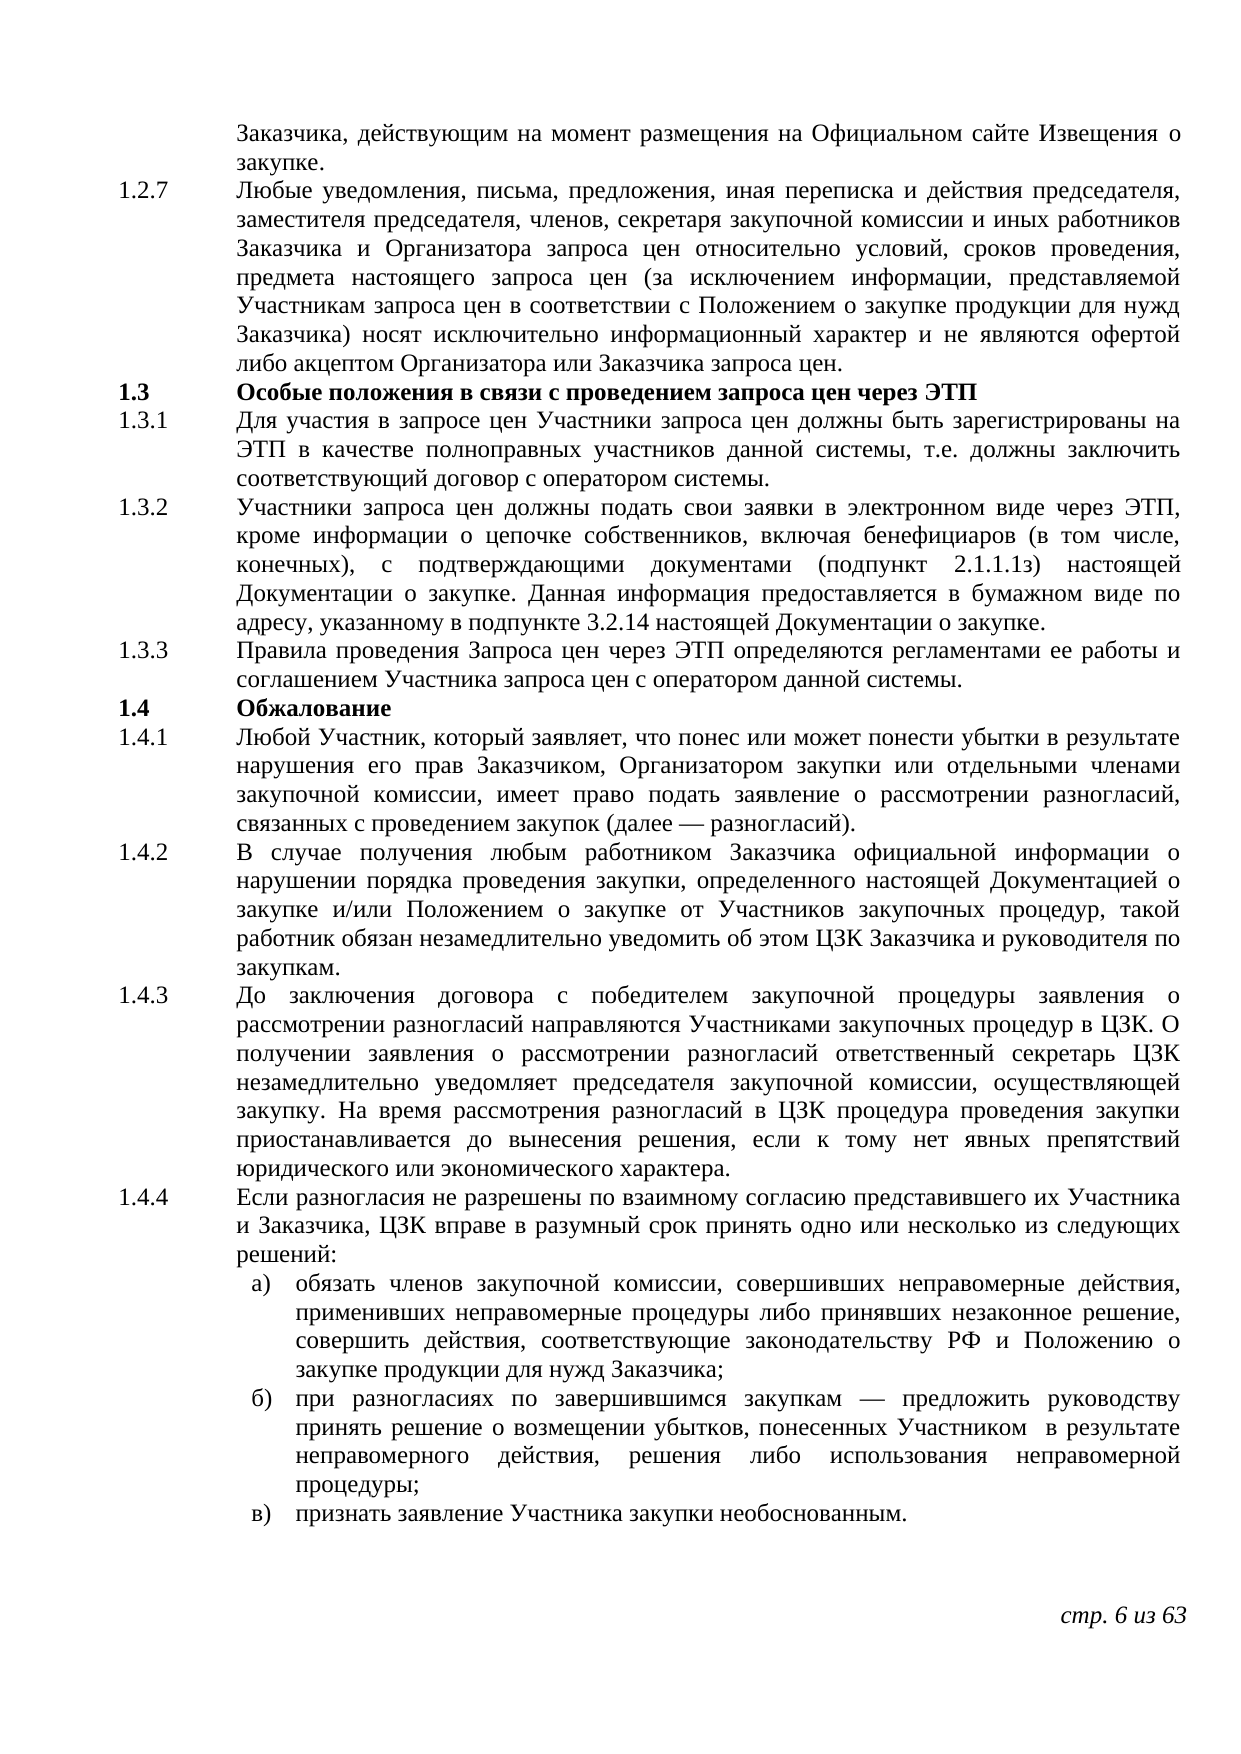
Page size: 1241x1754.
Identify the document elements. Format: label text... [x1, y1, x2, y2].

list признать заявление Участника закупки необоснованным. [251, 1498, 1181, 1527]
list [118, 118, 1181, 176]
list Если разногласия не разрешены по взаимному согласию представившего их Участника и Заказчика, ЦЗК вправе в разумный срок принять одно или несколько из следующих решений: [118, 1182, 1181, 1268]
list обязать членов закупочной комиссии, совершивших неправомерные действия, применивших неправомерные процедуры либо принявших незаконное решение, совершить действия, соответствующие законодательству РФ и Положению о закупке продукции для нужд Заказчика; [251, 1268, 1181, 1383]
list В случае получения любым работником Заказчика официальной информации о нарушении порядка проведения закупки, определенного настоящей Документацией о закупке и/или Положением о закупке от Участников закупочных процедур, такой работник обязан незамедлительно уведомить об этом ЦЗК Заказчика и руководителя по закупкам. [118, 837, 1181, 981]
list Для участия в запросе цен Участники запроса цен должны быть зарегистрированы на ЭТП в качестве полноправных участников данной системы, т.е. должны заключить соответствующий договор с оператором системы. [118, 406, 1181, 492]
list Правила проведения Запроса цен через ЭТП определяются регламентами ее работы и соглашением Участника запроса цен с оператором данной системы. [118, 636, 1181, 693]
list Участники запроса цен должны подать свои заявки в электронном виде через ЭТП, кроме информации о цепочке собственников, включая бенефициаров (в том числе, конечных), с подтверждающими документами (подпункт 2.1.1.1з) настоящей Документации о закупке. Данная информация предоставляется в бумажном виде по адресу, указанному в подпункте 3.2.14 настоящей Документации о закупке. [118, 492, 1181, 636]
list при разногласиях по завершившимся закупкам — предложить руководству принять решение о возмещении убытков, понесенных Участником в результате неправомерного действия, решения либо использования неправомерной процедуры; [251, 1383, 1181, 1498]
list Любые уведомления, письма, предложения, иная переписка и действия председателя, заместителя председателя, членов, секретаря закупочной комиссии и иных работников Заказчика и Организатора запроса цен относительно условий, сроков проведения, предмета настоящего запроса цен (за исключением информации, представляемой Участникам запроса цен в соответствии с Положением о закупке продукции для нужд Заказчика) носят исключительно информационный характер и не являются офертой либо акцептом Организатора или Заказчика запроса цен. [118, 176, 1181, 377]
subtitle Особые положения в связи с проведением запроса цен через ЭТП [118, 377, 1181, 406]
list Любой Участник, который заявляет, что понес или может понести убытки в результате нарушения его прав Заказчиком, Организатором закупки или отдельными членами закупочной комиссии, имеет право подать заявление о рассмотрении разногласий, связанных с проведением закупок (далее — разногласий). [118, 722, 1181, 837]
subtitle Обжалование [118, 693, 1181, 722]
list До заключения договора с победителем закупочной процедуры заявления о рассмотрении разногласий направляются Участниками закупочных процедур в ЦЗК. О получении заявления о рассмотрении разногласий ответственный секретарь ЦЗК незамедлительно уведомляет председателя закупочной комиссии, осуществляющей закупку. На время рассмотрения разногласий в ЦЗК процедура проведения закупки приостанавливается до вынесения решения, если к тому нет явных препятствий юридического или экономического характера. [118, 981, 1181, 1182]
